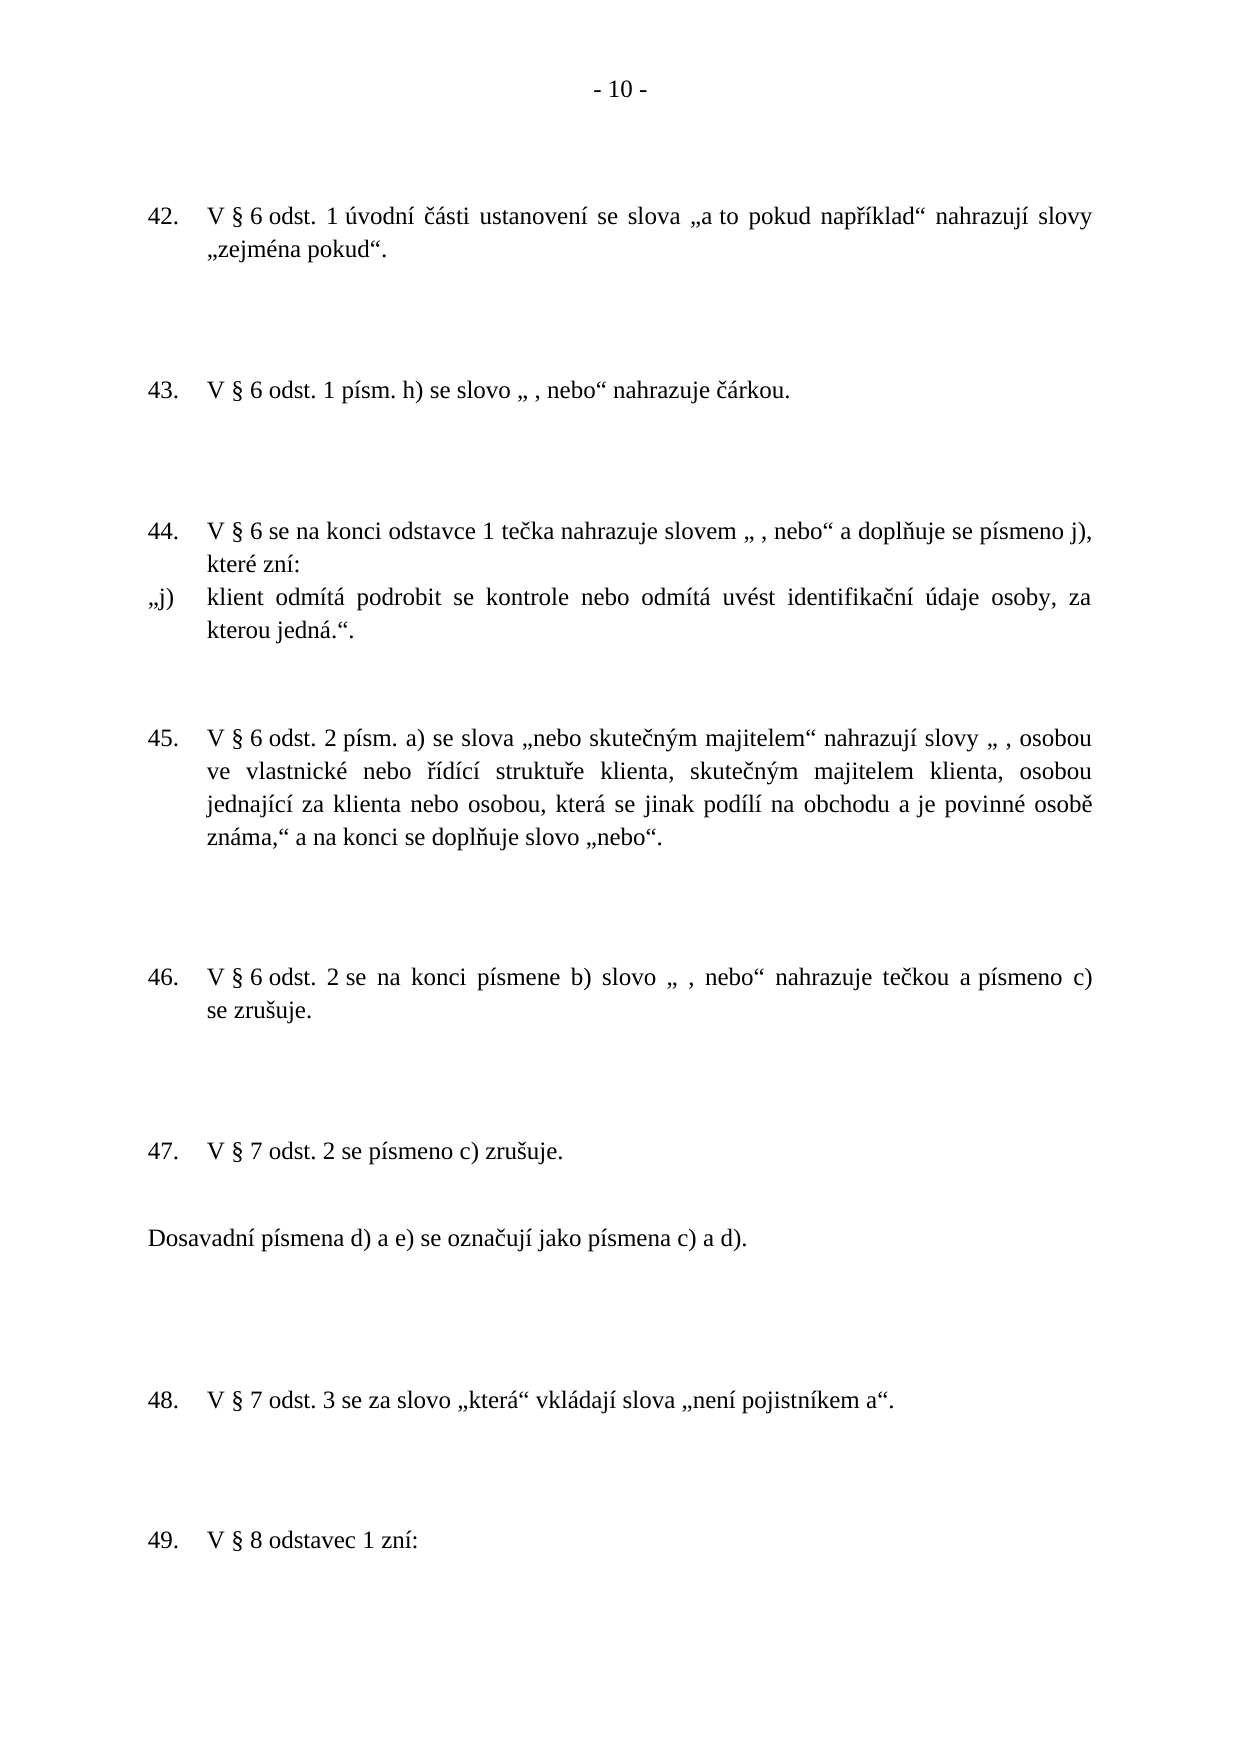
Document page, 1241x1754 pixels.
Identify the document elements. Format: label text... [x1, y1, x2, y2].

text „j) klient odmítá podrobit se kontrole nebo odmítá uvést identifikační údaje osoby, za kterou jedná.“. [148, 582, 1093, 644]
list V § 6 odst. 2 písm. a) se slova „nebo skutečným majitelem“ nahrazují slovy „ , osobou ve vlastnické nebo řídící struktuře klienta, skutečným majitelem klienta, osobou jednající za klienta nebo osobou, která se jinak podílí na obchodu a je povinné osobě známa,“ a na konci se doplňuje slovo „nebo“. [148, 723, 1093, 851]
list V § 7 odst. 2 se písmeno c) zrušuje. [148, 1136, 1093, 1165]
list V § 7 odst. 3 se za slovo „která“ vkládají slova „není pojistníkem a“. [148, 1385, 1093, 1413]
list V § 6 se na konci odstavce 1 tečka nahrazuje slovem „ , nebo“ a doplňuje se písmeno j), které zní: [148, 516, 1093, 578]
list V § 6 odst. 1 písm. h) se slovo „ , nebo“ nahrazuje čárkou. [148, 375, 1093, 404]
list V § 6 odst. 2 se na konci písmene b) slovo „ , nebo“ nahrazuje tečkou a písmeno c) se zrušuje. [148, 962, 1093, 1024]
list V § 8 odstavec 1 zní: [148, 1525, 1093, 1554]
list V § 6 odst. 1 úvodní části ustanovení se slova „a to pokud například“ nahrazují slovy „zejména pokud“. [148, 201, 1093, 263]
text Dosavadní písmena d) a e) se označují jako písmena c) a d). [148, 1223, 1093, 1252]
